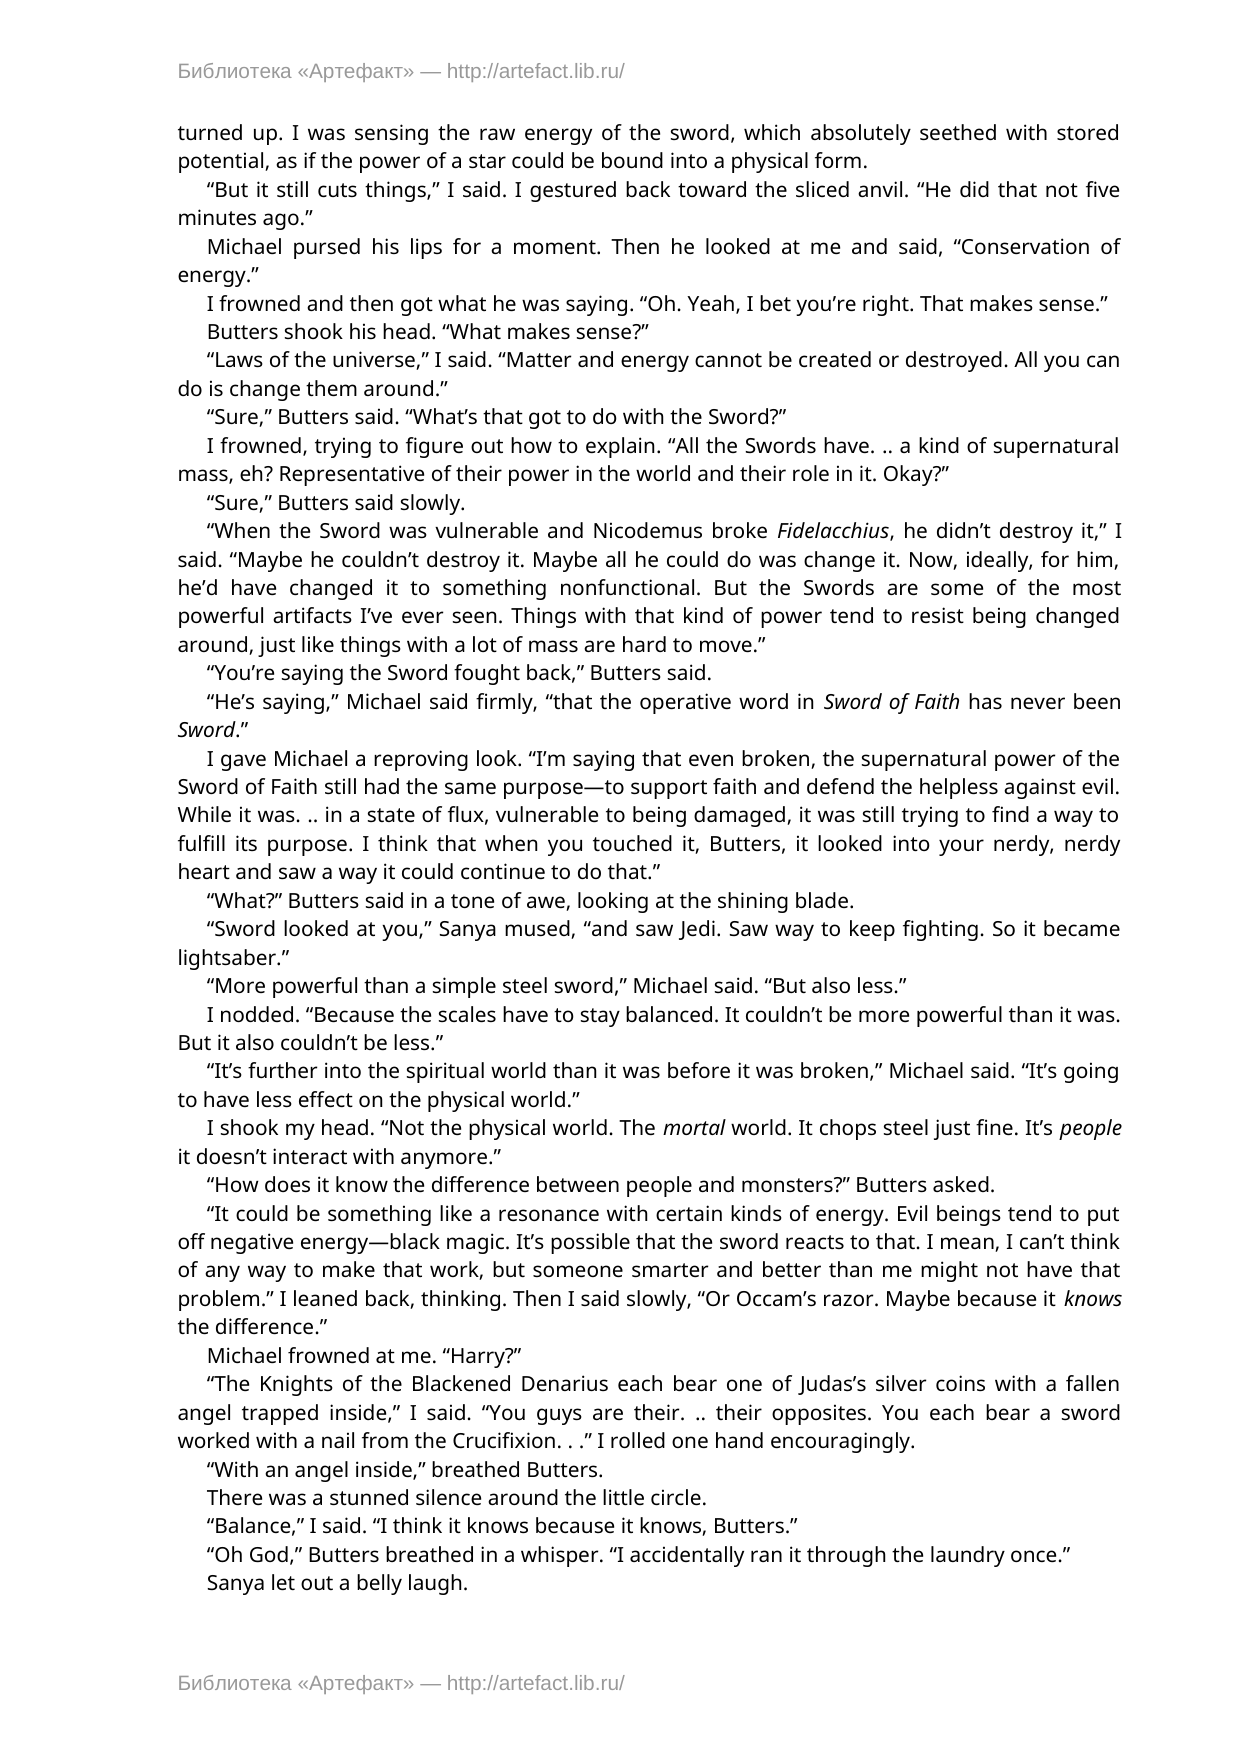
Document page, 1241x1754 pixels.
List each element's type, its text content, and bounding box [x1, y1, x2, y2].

text I nodded. “Because the scales have to stay balanced. It couldn’t be more powerful than it was. But it also couldn’t be less.” [177, 1000, 1122, 1057]
text “Laws of the universe,” I said. “Matter and energy cannot be created or destroyed. All you can do is change them around.” [177, 346, 1122, 402]
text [177, 118, 1122, 175]
text I shook my head. “Not the physical world. The mortal world. It chops steel just fine. It’s people it doesn’t interact with anymore.” [177, 1113, 1122, 1170]
text “Sure,” Butters said slowly. [177, 488, 1122, 516]
text Sanya let out a belly laugh. [177, 1568, 1122, 1597]
text “You’re saying the Sword fought back,” Butters said. [177, 658, 1122, 687]
text “More powerful than a simple steel sword,” Michael said. “But also less.” [177, 971, 1122, 1000]
text “When the Sword was vulnerable and Nicodemus broke Fidelacchius, he didn’t destroy it,” I said. “Maybe he couldn’t destroy it. Maybe all he could do was change it. Now, ideally, for him, he’d have changed it to something nonfunctional. But the Swords are some of the most powerful artifacts I’ve ever seen. Things with that kind of power tend to resist being changed around, just like things with a lot of mass are hard to move.” [177, 516, 1122, 658]
text “It’s further into the spiritual world than it was before it was broken,” Michael said. “It’s going to have less effect on the physical world.” [177, 1057, 1122, 1113]
text Butters shook his head. “What makes sense?” [177, 317, 1122, 346]
text Michael frowned at me. “Harry?” [177, 1341, 1122, 1369]
text Michael pursed his lips for a moment. Then he looked at me and said, “Conservation of energy.” [177, 232, 1122, 289]
text “With an angel inside,” breathed Butters. [177, 1455, 1122, 1483]
text “How does it know the difference between people and monsters?” Butters asked. [177, 1170, 1122, 1199]
text There was a stunned silence around the little circle. [177, 1483, 1122, 1512]
text “It could be something like a resonance with certain kinds of energy. Evil beings tend to put off negative energy—black magic. It’s possible that the sword reacts to that. I mean, I can’t think of any way to make that work, but someone smarter and better than me might not have that problem.” I leaned back, thinking. Then I said slowly, “Or Occam’s razor. Maybe because it knows the difference.” [177, 1199, 1122, 1341]
text “Oh God,” Butters breathed in a whisper. “I accidentally ran it through the laundry once.” [177, 1540, 1122, 1568]
text “What?” Butters said in a tone of awe, looking at the shining blade. [177, 886, 1122, 914]
text I frowned and then got what he was saying. “Oh. Yeah, I bet you’re right. That makes sense.” [177, 289, 1122, 317]
text “Sword looked at you,” Sanya mused, “and saw Jedi. Saw way to keep fighting. So it became lightsaber.” [177, 914, 1122, 971]
text “He’s saying,” Michael said firmly, “that the operative word in Sword of Faith has never been Sword.” [177, 687, 1122, 744]
text “Sure,” Butters said. “What’s that got to do with the Sword?” [177, 402, 1122, 431]
text “The Knights of the Blackened Denarius each bear one of Judas’s silver coins with a fallen angel trapped inside,” I said. “You guys are their. .. their opposites. You each bear a sword worked with a nail from the Crucifixion. . .” I rolled one hand encouragingly. [177, 1369, 1122, 1455]
text “But it still cuts things,” I said. I gestured back toward the sliced anvil. “He did that not five minutes ago.” [177, 175, 1122, 232]
text I frowned, trying to figure out how to explain. “All the Swords have. .. a kind of supernatural mass, eh? Representative of their power in the world and their role in it. Okay?” [177, 431, 1122, 488]
text I gave Michael a reproving look. “I’m saying that even broken, the supernatural power of the Sword of Faith still had the same purpose—to support faith and defend the helpless against evil. While it was. .. in a state of flux, vulnerable to being damaged, it was still trying to find a way to fulfill its purpose. I think that when you touched it, Butters, it looked into your nerdy, nerdy heart and saw a way it could continue to do that.” [177, 744, 1122, 886]
text “Balance,” I said. “I think it knows because it knows, Butters.” [177, 1512, 1122, 1540]
